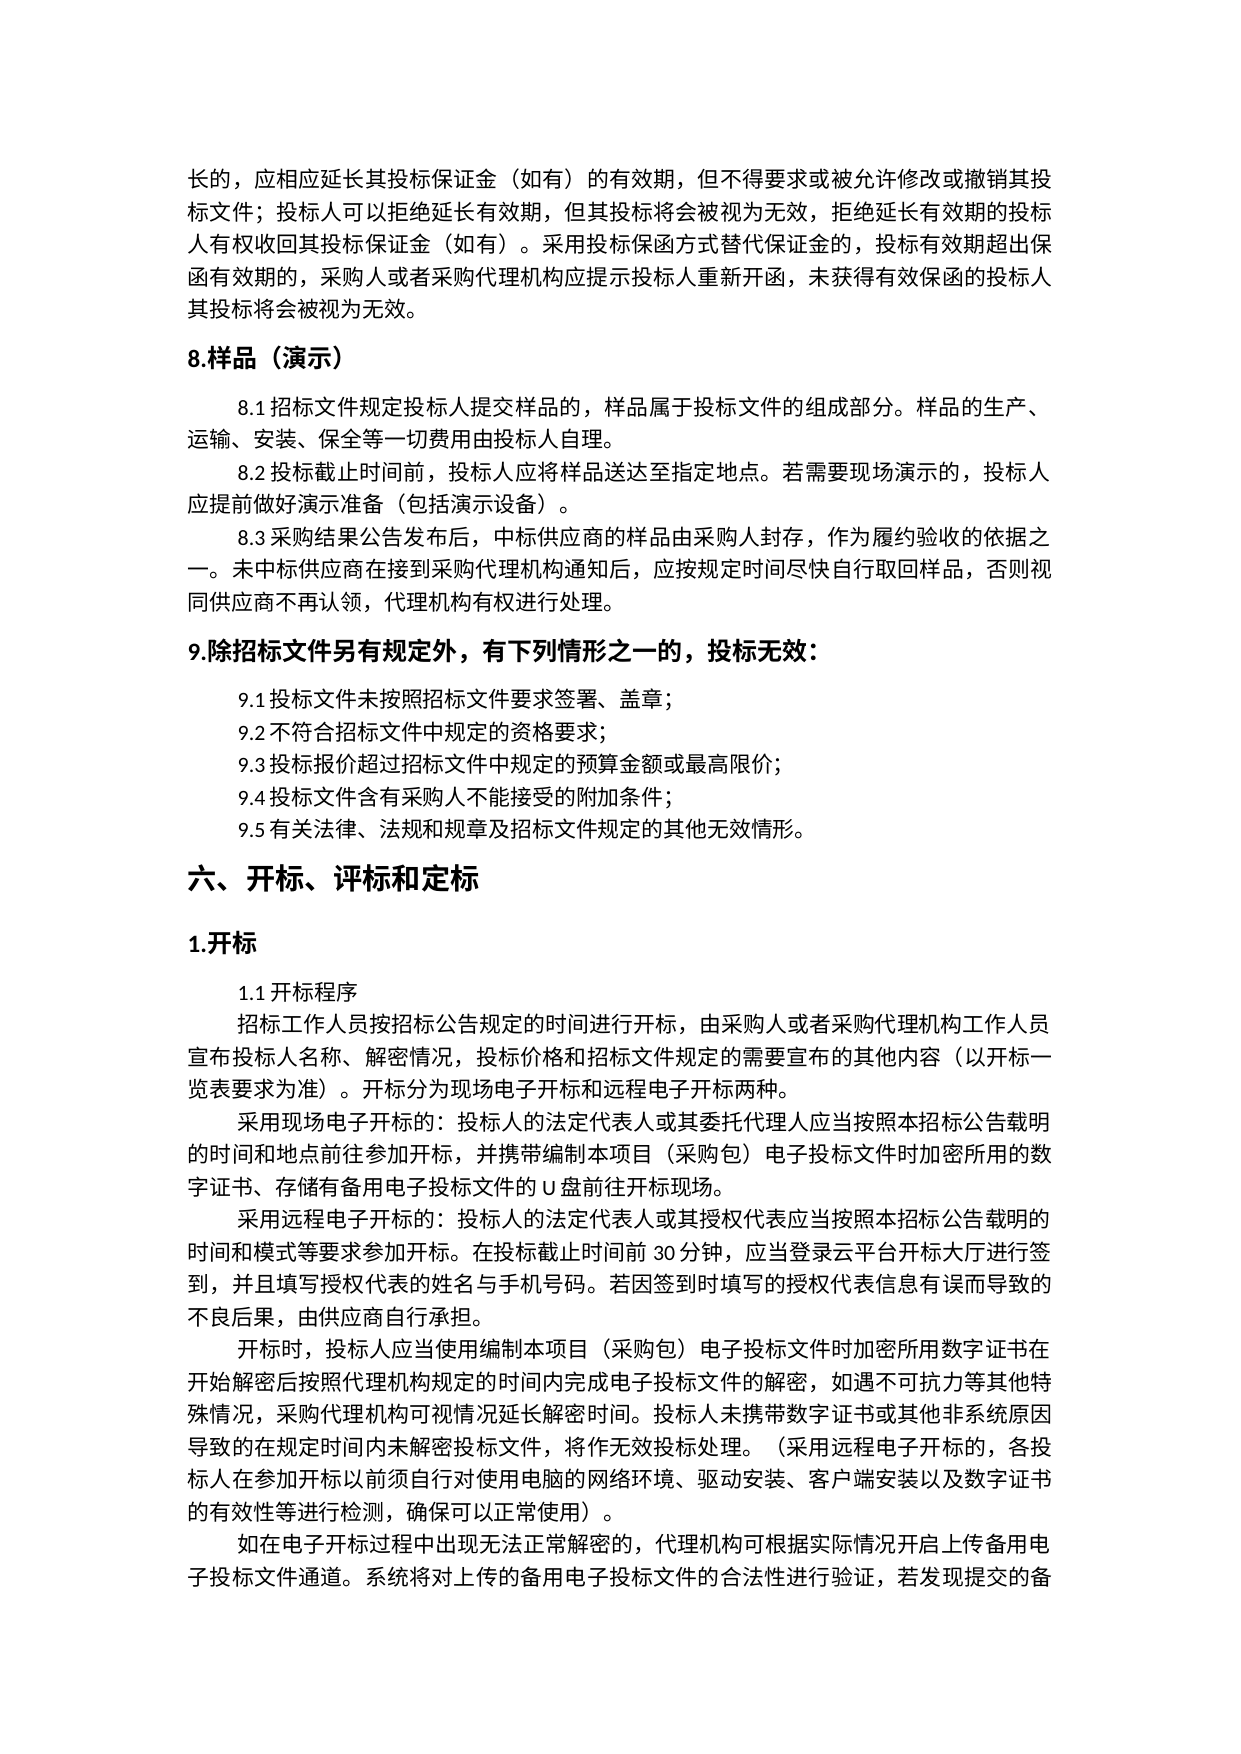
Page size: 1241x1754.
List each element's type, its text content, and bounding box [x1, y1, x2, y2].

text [187, 162, 1053, 324]
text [187, 1527, 1053, 1592]
text 9.1投标文件未按照招标文件要求签署、盖章； [187, 682, 1053, 714]
text 9.5有关法律、法规和规章及招标文件规定的其他无效情形。 [187, 812, 1053, 844]
text 六、开标、评标和定标 [187, 844, 1053, 909]
text 采用远程电子开标的：投标人的法定代表人或其授权代表应当按照本招标公告载明的时间和模式等要求参加开标。在投标截止时间前30分钟，应当登录云平台开标大厅进行签到，并且填写授权代表的姓名与手机号码。若因签到时填写的授权代表信息有误而导致的不良后果，由供应商自行承担。 [187, 1202, 1053, 1332]
text 9.除招标文件另有规定外，有下列情形之一的，投标无效： [187, 617, 1053, 682]
text 1.开标 [187, 909, 1053, 974]
text 1.1 开标程序 [187, 974, 1053, 1007]
text 9.2不符合招标文件中规定的资格要求； [187, 714, 1053, 747]
text 9.4投标文件含有采购人不能接受的附加条件； [187, 779, 1053, 812]
text 招标工作人员按招标公告规定的时间进行开标，由采购人或者采购代理机构工作人员宣布投标人名称、解密情况，投标价格和招标文件规定的需要宣布的其他内容（以开标一览表要求为准）。开标分为现场电子开标和远程电子开标两种。 [187, 1007, 1053, 1104]
text 9.3投标报价超过招标文件中规定的预算金额或最高限价； [187, 747, 1053, 779]
text 采用现场电子开标的：投标人的法定代表人或其委托代理人应当按照本招标公告载明的时间和地点前往参加开标，并携带编制本项目（采购包）电子投标文件时加密所用的数字证书、存储有备用电子投标文件的U盘前往开标现场。 [187, 1104, 1053, 1202]
text 8.1招标文件规定投标人提交样品的，样品属于投标文件的组成部分。样品的生产、运输、安装、保全等一切费用由投标人自理。 [187, 389, 1053, 454]
text 8.3采购结果公告发布后，中标供应商的样品由采购人封存，作为履约验收的依据之一。未中标供应商在接到采购代理机构通知后，应按规定时间尽快自行取回样品，否则视同供应商不再认领，代理机构有权进行处理。 [187, 519, 1053, 617]
text 8.样品（演示） [187, 324, 1053, 389]
text 8.2投标截止时间前，投标人应将样品送达至指定地点。若需要现场演示的，投标人应提前做好演示准备（包括演示设备）。 [187, 454, 1053, 519]
text 开标时，投标人应当使用编制本项目（采购包）电子投标文件时加密所用数字证书在开始解密后按照代理机构规定的时间内完成电子投标文件的解密，如遇不可抗力等其他特殊情况，采购代理机构可视情况延长解密时间。投标人未携带数字证书或其他非系统原因导致的在规定时间内未解密投标文件，将作无效投标处理。（采用远程电子开标的，各投标人在参加开标以前须自行对使用电脑的网络环境、驱动安装、客户端安装以及数字证书的有效性等进行检测，确保可以正常使用）。 [187, 1332, 1053, 1527]
